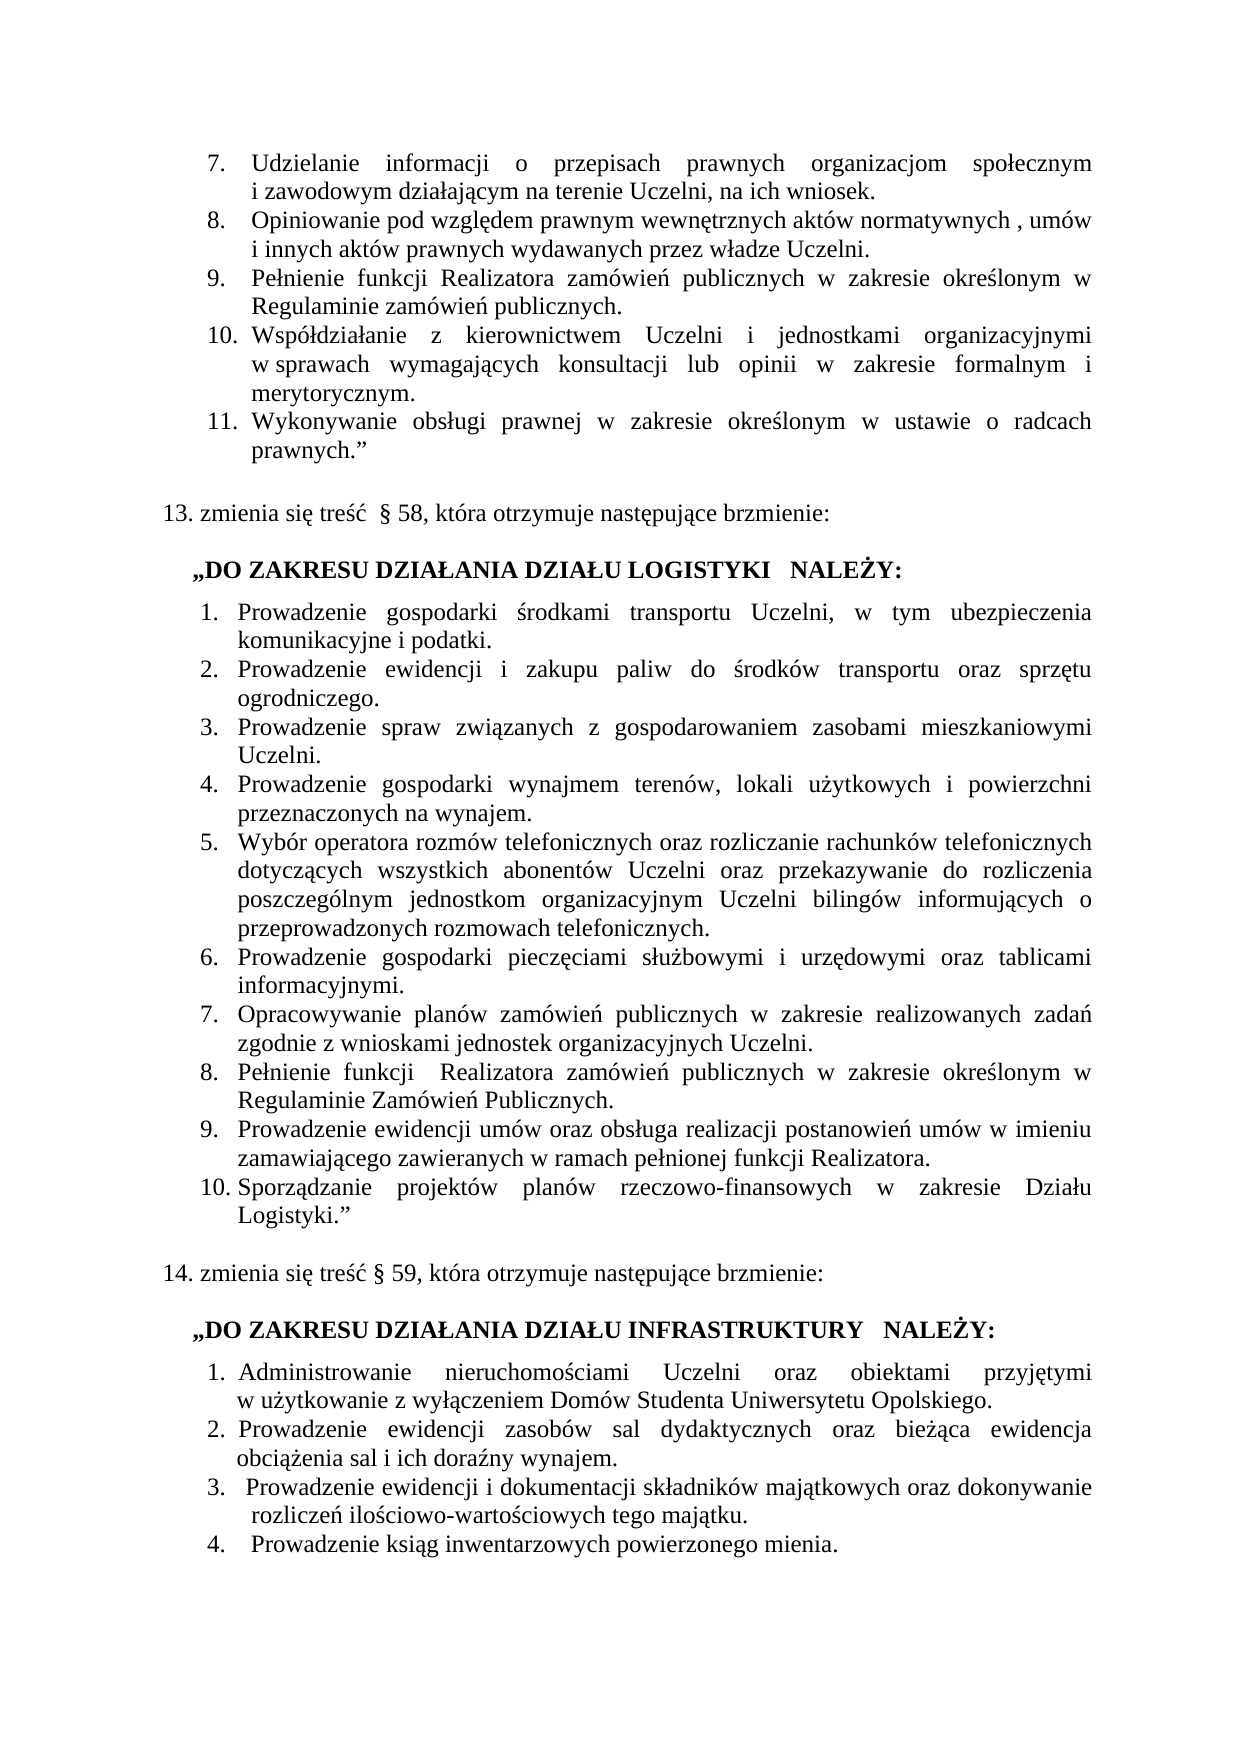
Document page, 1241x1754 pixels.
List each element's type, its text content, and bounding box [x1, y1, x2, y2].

list Prowadzenie gospodarki wynajmem terenów, lokali użytkowych i powierzchni przeznaczonych na wynajem. [200, 769, 1093, 827]
list Prowadzenie ewidencji i zakupu paliw do środków transportu oraz sprzętu ogrodniczego. [200, 654, 1093, 712]
list Prowadzenie gospodarki pieczęciami służbowymi i urzędowymi oraz tablicami informacyjnymi. [200, 942, 1093, 999]
list Współdziałanie z kierownictwem Uczelni i jednostkami organizacyjnymi w sprawach wymagających konsultacji lub opinii w zakresie formalnym i merytorycznym. [207, 320, 1093, 406]
list Sporządzanie projektów planów rzeczowo-finansowych w zakresie Działu Logistyki.” [200, 1172, 1093, 1229]
list Pełnienie funkcji Realizatora zamówień publicznych w zakresie określonym w Regulaminie zamówień publicznych. [207, 263, 1093, 320]
text „DO ZAKRESU DZIAŁANIA DZIAŁU INFRASTRUKTURY NALEŻY: [192, 1315, 1093, 1344]
list Opracowywanie planów zamówień publicznych w zakresie realizowanych zadań zgodnie z wnioskami jednostek organizacyjnych Uczelni. [200, 999, 1093, 1057]
list Udzielanie informacji o przepisach prawnych organizacjom społecznym i zawodowym działającym na terenie Uczelni, na ich wniosek. [207, 148, 1093, 205]
text 2. Prowadzenie ewidencji zasobów sal dydaktycznych oraz bieżąca ewidencja obciążenia sal i ich doraźny wynajem. [207, 1414, 1093, 1472]
list Opiniowanie pod względem prawnym wewnętrznych aktów normatywnych , umów i innych aktów prawnych wydawanych przez władze Uczelni. [207, 205, 1093, 263]
list Pełnienie funkcji Realizatora zamówień publicznych w zakresie określonym w Regulaminie Zamówień Publicznych. [200, 1057, 1093, 1114]
text 4. Prowadzenie ksiąg inwentarzowych powierzonego mienia. [207, 1529, 1093, 1558]
list Prowadzenie gospodarki środkami transportu Uczelni, w tym ubezpieczenia komunikacyjne i podatki. [200, 597, 1093, 654]
list Prowadzenie ewidencji umów oraz obsługa realizacji postanowień umów w imieniu zamawiającego zawieranych w ramach pełnionej funkcji Realizatora. [200, 1114, 1093, 1172]
list 14. zmienia się treść § 59, która otrzymuje następujące brzmienie: [162, 1258, 1093, 1287]
text 13. zmienia się treść § 58, która otrzymuje następujące brzmienie: [162, 498, 1093, 527]
text 3. Prowadzenie ewidencji i dokumentacji składników majątkowych oraz dokonywanie rozliczeń ilościowo-wartościowych tego majątku. [207, 1472, 1093, 1529]
list Wybór operatora rozmów telefonicznych oraz rozliczanie rachunków telefonicznych dotyczących wszystkich abonentów Uczelni oraz przekazywanie do rozliczenia poszczególnym jednostkom organizacyjnym Uczelni bilingów informujących o przeprowadzonych rozmowach telefonicznych. [200, 827, 1093, 942]
list Wykonywanie obsługi prawnej w zakresie określonym w ustawie o radcach prawnych.” [207, 406, 1093, 464]
text 1. Administrowanie nieruchomościami Uczelni oraz obiektami przyjętymi w użytkowanie z wyłączeniem Domów Studenta Uniwersytetu Opolskiego. [207, 1357, 1093, 1414]
list Prowadzenie spraw związanych z gospodarowaniem zasobami mieszkaniowymi Uczelni. [200, 712, 1093, 769]
text „DO ZAKRESU DZIAŁANIA DZIAŁU LOGISTYKI NALEŻY: [192, 555, 1093, 584]
